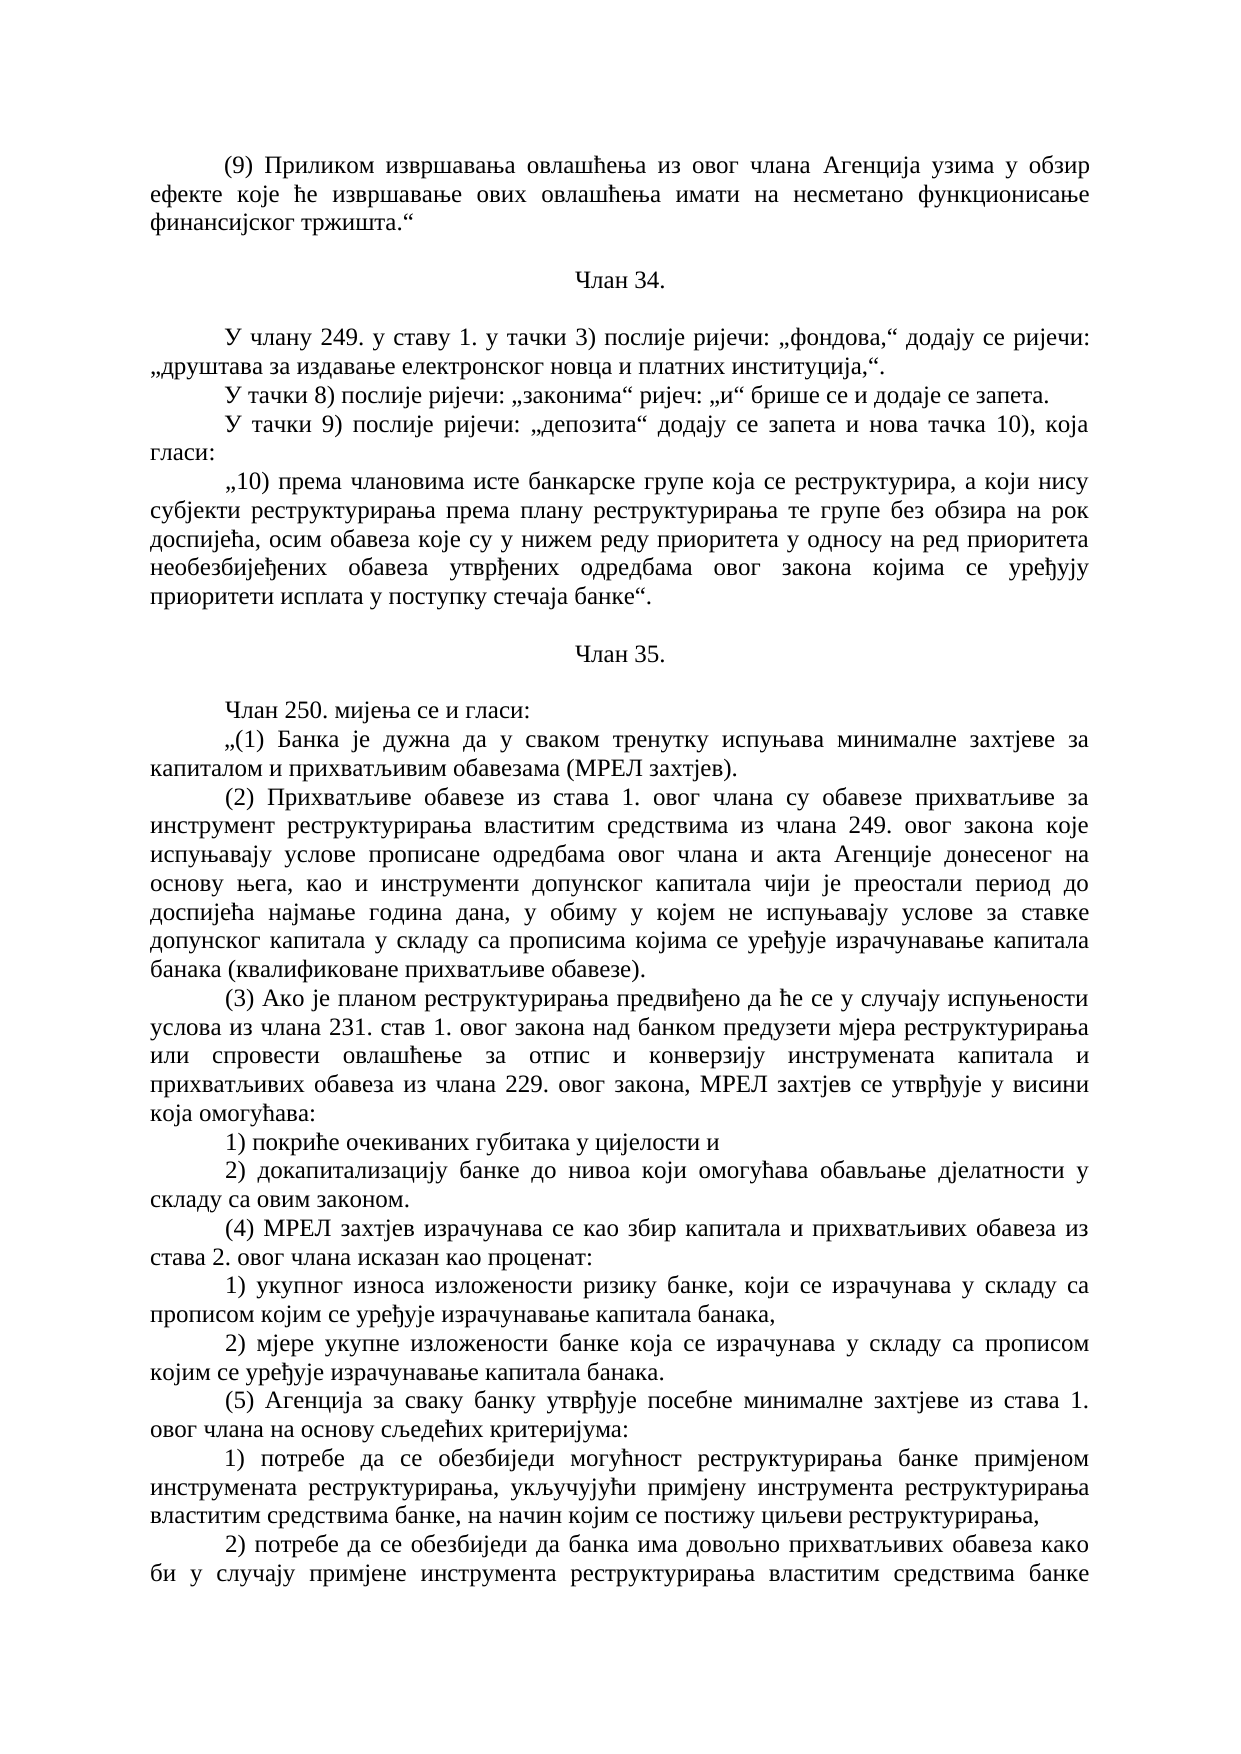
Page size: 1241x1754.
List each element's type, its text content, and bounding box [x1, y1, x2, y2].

text (9) Приликом извршавања овлашћења из овог члана Агенција узима у обзир ефекте које ће извршавање ових овлашћења имати на несметано функционисање финансијског тржишта.“ [150, 150, 1090, 236]
text 2) мјере укупне изложености банке која се израчунава у складу са прописом којим се уређује израчунавање капитала банака. [150, 1328, 1090, 1386]
text Члан 250. мијења се и гласи: [150, 696, 1090, 724]
text У члану 249. у ставу 1. у тачки 3) послије ријечи: „фондова,“ додају се ријечи: „друштава за издавање електронског новца и платних институција,“. [150, 322, 1090, 380]
text (4) МРЕЛ захтјев израчунава се као збир капитала и прихватљивих обавеза из става 2. овог члана исказан као проценат: [150, 1213, 1090, 1271]
text У тачки 9) послије ријечи: „депозита“ додају се запета и нова тачка 10), која гласи: [150, 409, 1090, 466]
text „(1) Банка је дужна да у сваком тренутку испуњава минималне захтјеве за капиталом и прихватљивим обавезама (МРЕЛ захтјев). [150, 724, 1090, 782]
text Члан 34. [150, 265, 1090, 294]
text 1) покриће очекиваних губитака у цијелости и [150, 1127, 1090, 1156]
text (3) Ако је планом реструктурирања предвиђено да ће се у случају испуњености услова из члана 231. став 1. овог закона над банком предузети мјера реструктурирања или спровести овлашћење за отпис и конверзију инструмената капитала и прихватљивих обавеза из члана 229. овог закона, МРЕЛ захтјев се утврђује у висини која омогућава: [150, 983, 1090, 1127]
text (2) Прихватљиве обавезе из става 1. овог члана су обавезе прихватљиве за инструмент реструктурирања властитим средствима из члана 249. овог закона које испуњавају услове прописане одредбама овог члана и акта Агенције донесеног на основу њега, као и инструменти допунског капитала чији је преостали период до доспијећа најмање година дана, у обиму у којем не испуњавају услове за ставке допунског капитала у складу са прописима којима се уређује израчунавање капитала банака (квалификоване прихватљиве обавезе). [150, 782, 1090, 983]
text (5) Агенција за сваку банку утврђује посебне минималне захтјеве из става 1. овог члана на основу сљедећих критеријума: [150, 1386, 1090, 1443]
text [150, 1529, 1090, 1587]
text „10) према члановима исте банкарске групе која се реструктурира, а који нису субјекти реструктурирања према плану реструктурирања те групе без обзира на рок доспијећа, осим обавеза које су у нижем реду приоритета у односу на ред приоритета необезбијеђених обавеза утврђених одредбама овог закона којима се уређују приоритети исплата у поступку стечаја банке“. [150, 466, 1090, 610]
text 1) укупног износа изложености ризику банке, који се израчунава у складу са прописом којим се уређује израчунавање капитала банака, [150, 1271, 1090, 1328]
text Члан 35. [150, 639, 1090, 667]
text У тачки 8) послије ријечи: „законима“ ријеч: „и“ брише се и додаје се запета. [150, 380, 1090, 409]
text 2) докапитализацију банке до нивоа који омогућава обављање дјелатности у складу са овим законом. [150, 1156, 1090, 1213]
text 1) потребе да се обезбиједи могућност реструктурирања банке примјеном инструмената реструктурирања, укључујући примјену инструмента реструктурирања властитим средствима банке, на начин којим се постижу циљеви реструктурирања, [150, 1443, 1090, 1529]
